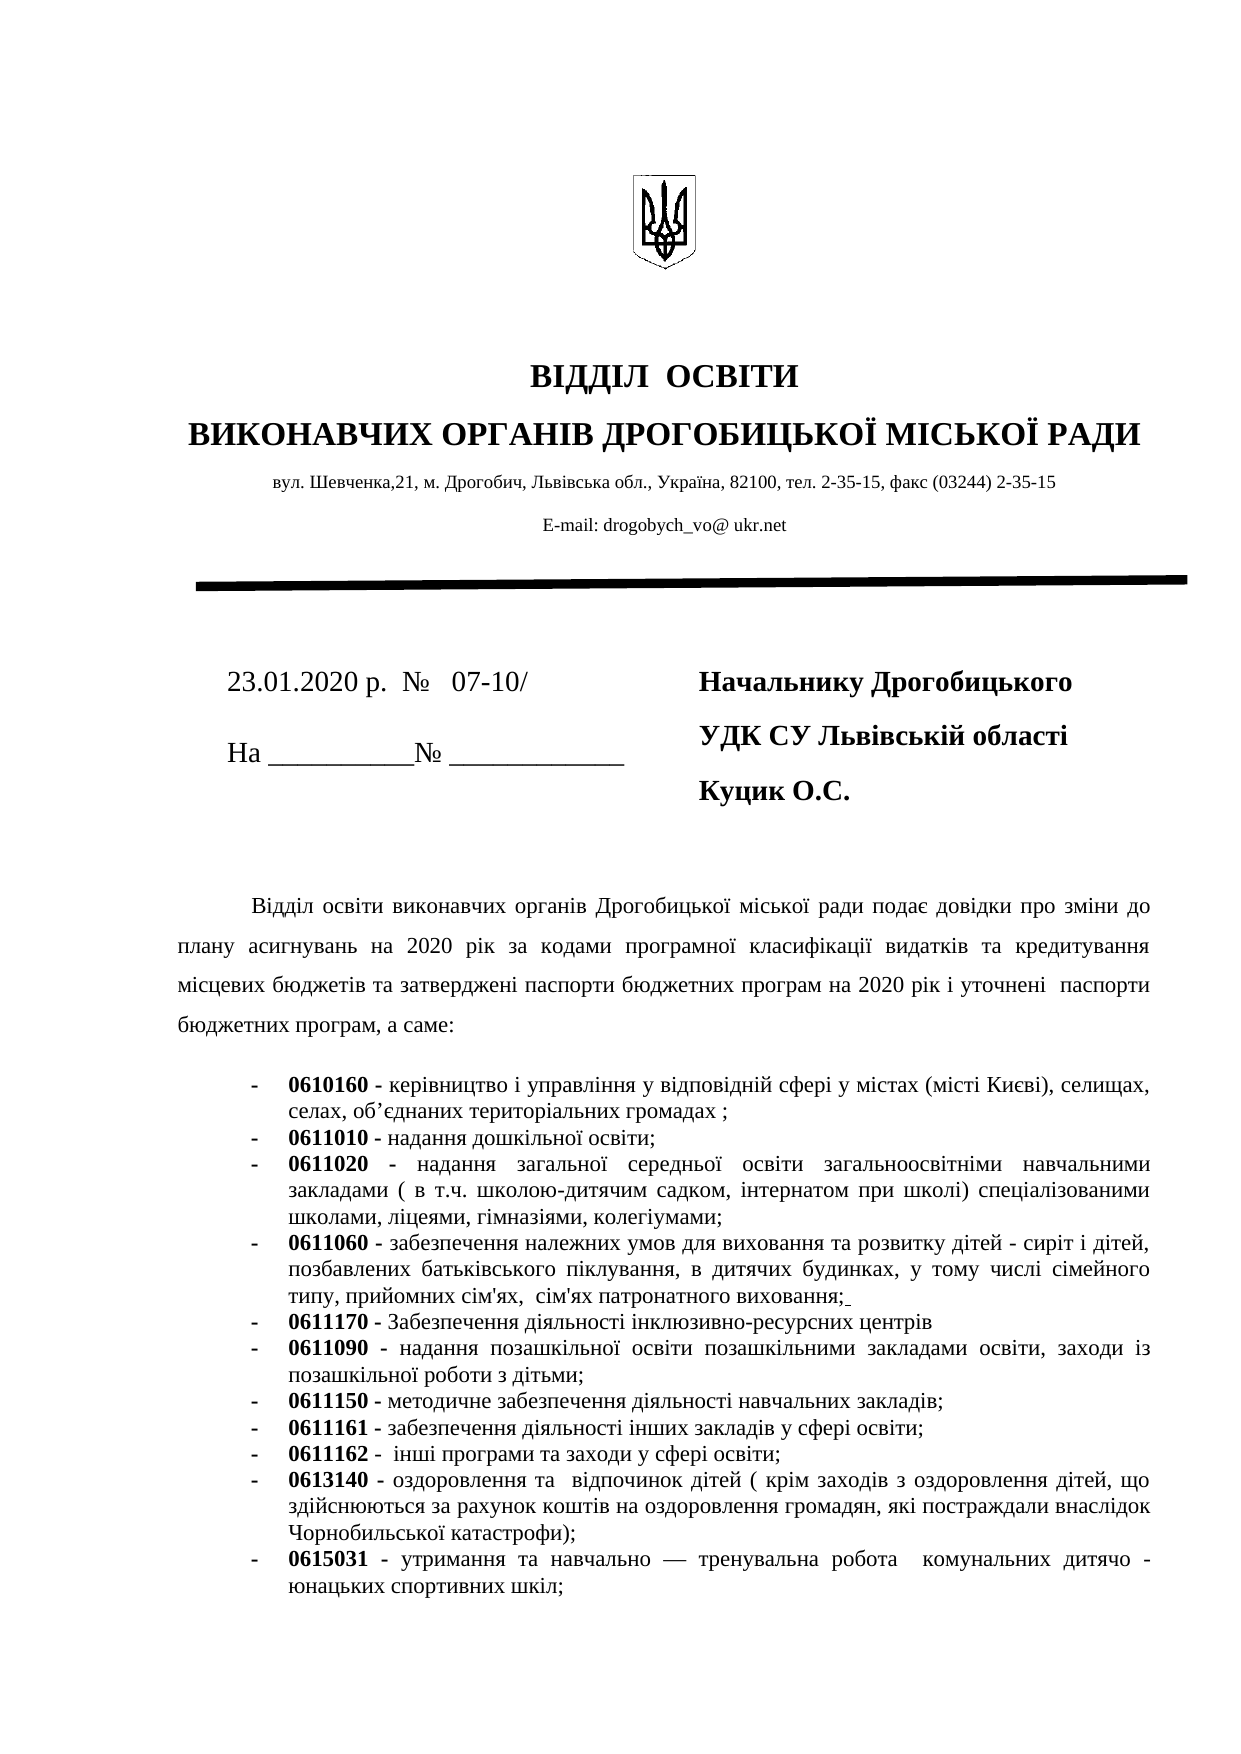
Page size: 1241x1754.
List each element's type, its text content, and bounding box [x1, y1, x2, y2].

list 0611161 - забезпечення діяльності інших закладів у сфері освіти; [251, 1413, 1152, 1440]
subtitle ВИКОНАВЧИХ ОРГАНІВ ДРОГОБИЦЬКОЇ МІСЬКОЇ РАДИ [177, 414, 1152, 452]
list 0611170 - Забезпечення діяльності інклюзивно-ресурсних центрів [251, 1308, 1152, 1334]
text Відділ освіти виконавчих органів Дрогобицької міської ради подає довідки про зміни до плану асигнувань на 2020 рік за кодами програмної класифікації видатків та кредитування місцевих бюджетів та затверджені паспорти бюджетних програм на 2020 рік і уточнені паспорти бюджетних програм, а саме: [177, 892, 1152, 1037]
list 0611010 - надання дошкільної освіти; [251, 1124, 1152, 1150]
list 0611090 - надання позашкільної освіти позашкільними закладами освіти, заходи із позашкільної роботи з дітьми; [251, 1334, 1152, 1387]
list 0611020 - надання загальної середньої освіти загальноосвітніми навчальними закладами ( в т.ч. школою-дитячим садком, інтернатом при школі) спеціалізованими школами, ліцеями, гімназіями, колегіумами; [251, 1150, 1152, 1229]
list 0611150 - методичне забезпечення діяльності навчальних закладів; [251, 1387, 1152, 1413]
table_header 23.01.2020 р. № 07-10/ На __________№ ____________ [207, 664, 687, 827]
text вул. Шевченка,21, м. Дрогобич, Львівська обл., Україна, 82100, тел. 2-35-15, факс (03244) 2-35-15 [177, 471, 1152, 493]
list 0613140 - оздоровлення та відпочинок дітей ( крім заходів з оздоровлення дітей, що здійснюються за рахунок коштів на оздоровлення громадян, які постраждали внаслідок Чорнобильської катастрофи); [251, 1466, 1152, 1545]
picture [629, 171, 700, 272]
list 0610160 - керівництво і управління у відповідній сфері у містах (місті Києві), селищах, селах, об’єднаних територіальних громадах ; [251, 1071, 1152, 1124]
text E-mail: drogobych_vо@ ukr.net [177, 514, 1152, 535]
subtitle ВІДДІЛ ОСВІТИ [177, 356, 1152, 395]
table_header Начальнику Дрогобицького УДК СУ Львівській області Куцик О.С. [688, 664, 1173, 827]
list 0611162 - інші програми та заходи у сфері освіти; [251, 1440, 1152, 1466]
list 0611060 - забезпечення належних умов для виховання та розвитку дітей - сиріт і дітей, позбавлених батьківського піклування, в дитячих будинках, у тому числі сімейного типу, прийомних сім'ях, сім'ях патронатного виховання; [251, 1229, 1152, 1308]
list 0615031 - утримання та навчально — тренувальна робота комунальних дитячо - юнацьких спортивних шкіл; [251, 1545, 1152, 1598]
